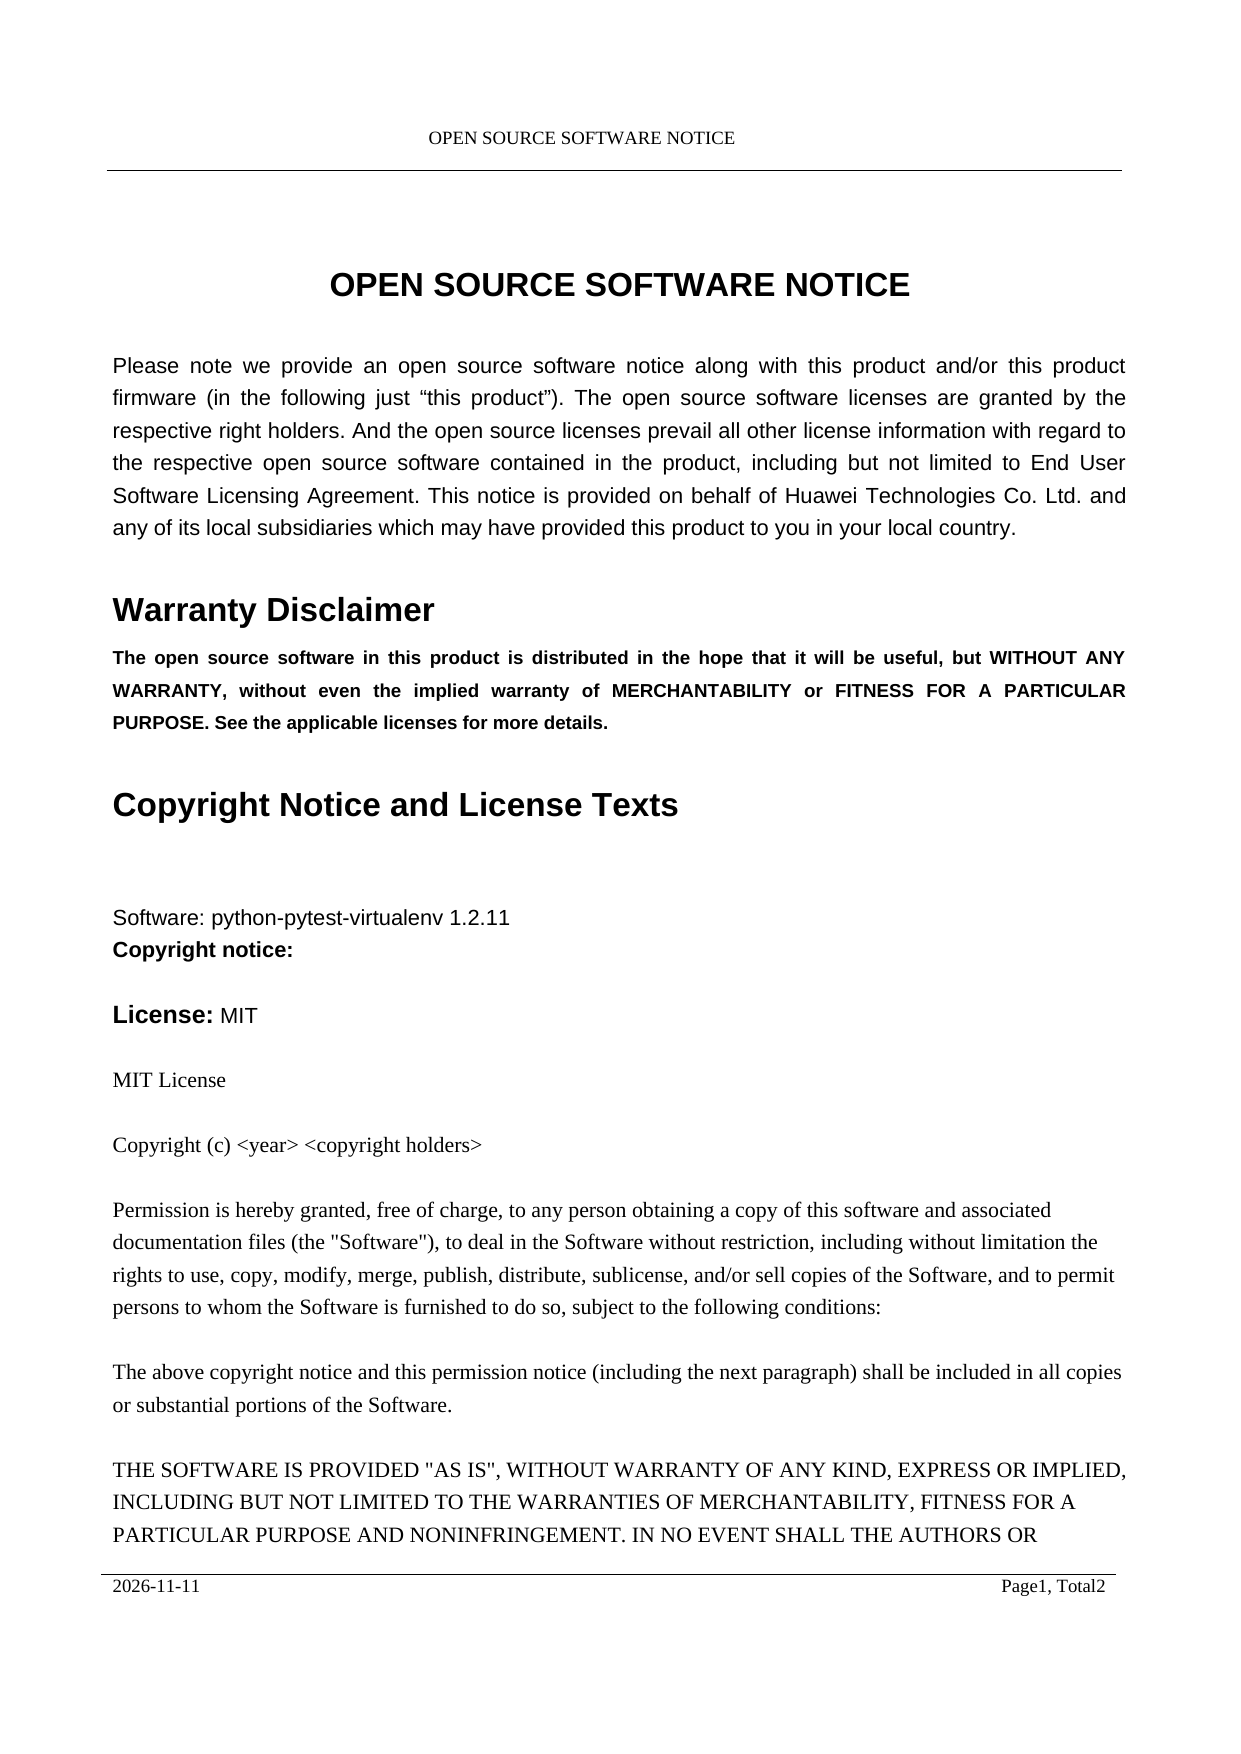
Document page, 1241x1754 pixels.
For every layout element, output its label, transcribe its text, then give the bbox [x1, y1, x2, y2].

text Please note we provide an open source software notice along with this product and/or this product firmware (in the following just “this product”). The open source software licenses are granted by the respective right holders. And the open source licenses prevail all other license information with regard to the respective open source software contained in the product, including but not limited to End User Software Licensing Agreement. This notice is provided on behalf of Huawei Technologies Co. Ltd. and any of its local subsidiaries which may have provided this product to you in your local country. [112, 349, 1128, 544]
text Copyright Notice and License Texts [112, 771, 1128, 836]
text The open source software in this product is distributed in the hope that it will be useful, but WITHOUT ANY WARRANTY, without even the implied warranty of MERCHANTABILITY or FITNESS FOR A PARTICULAR PURPOSE. See the applicable licenses for more details. [112, 641, 1128, 739]
text Software: python-pytest-virtualenv 1.2.11 [112, 901, 1128, 933]
text Copyright notice: [112, 933, 1128, 966]
text OPEN SOURCE SOFTWARE NOTICE [112, 251, 1128, 316]
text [112, 998, 1128, 1551]
text Warranty Disclaimer [112, 576, 1128, 641]
